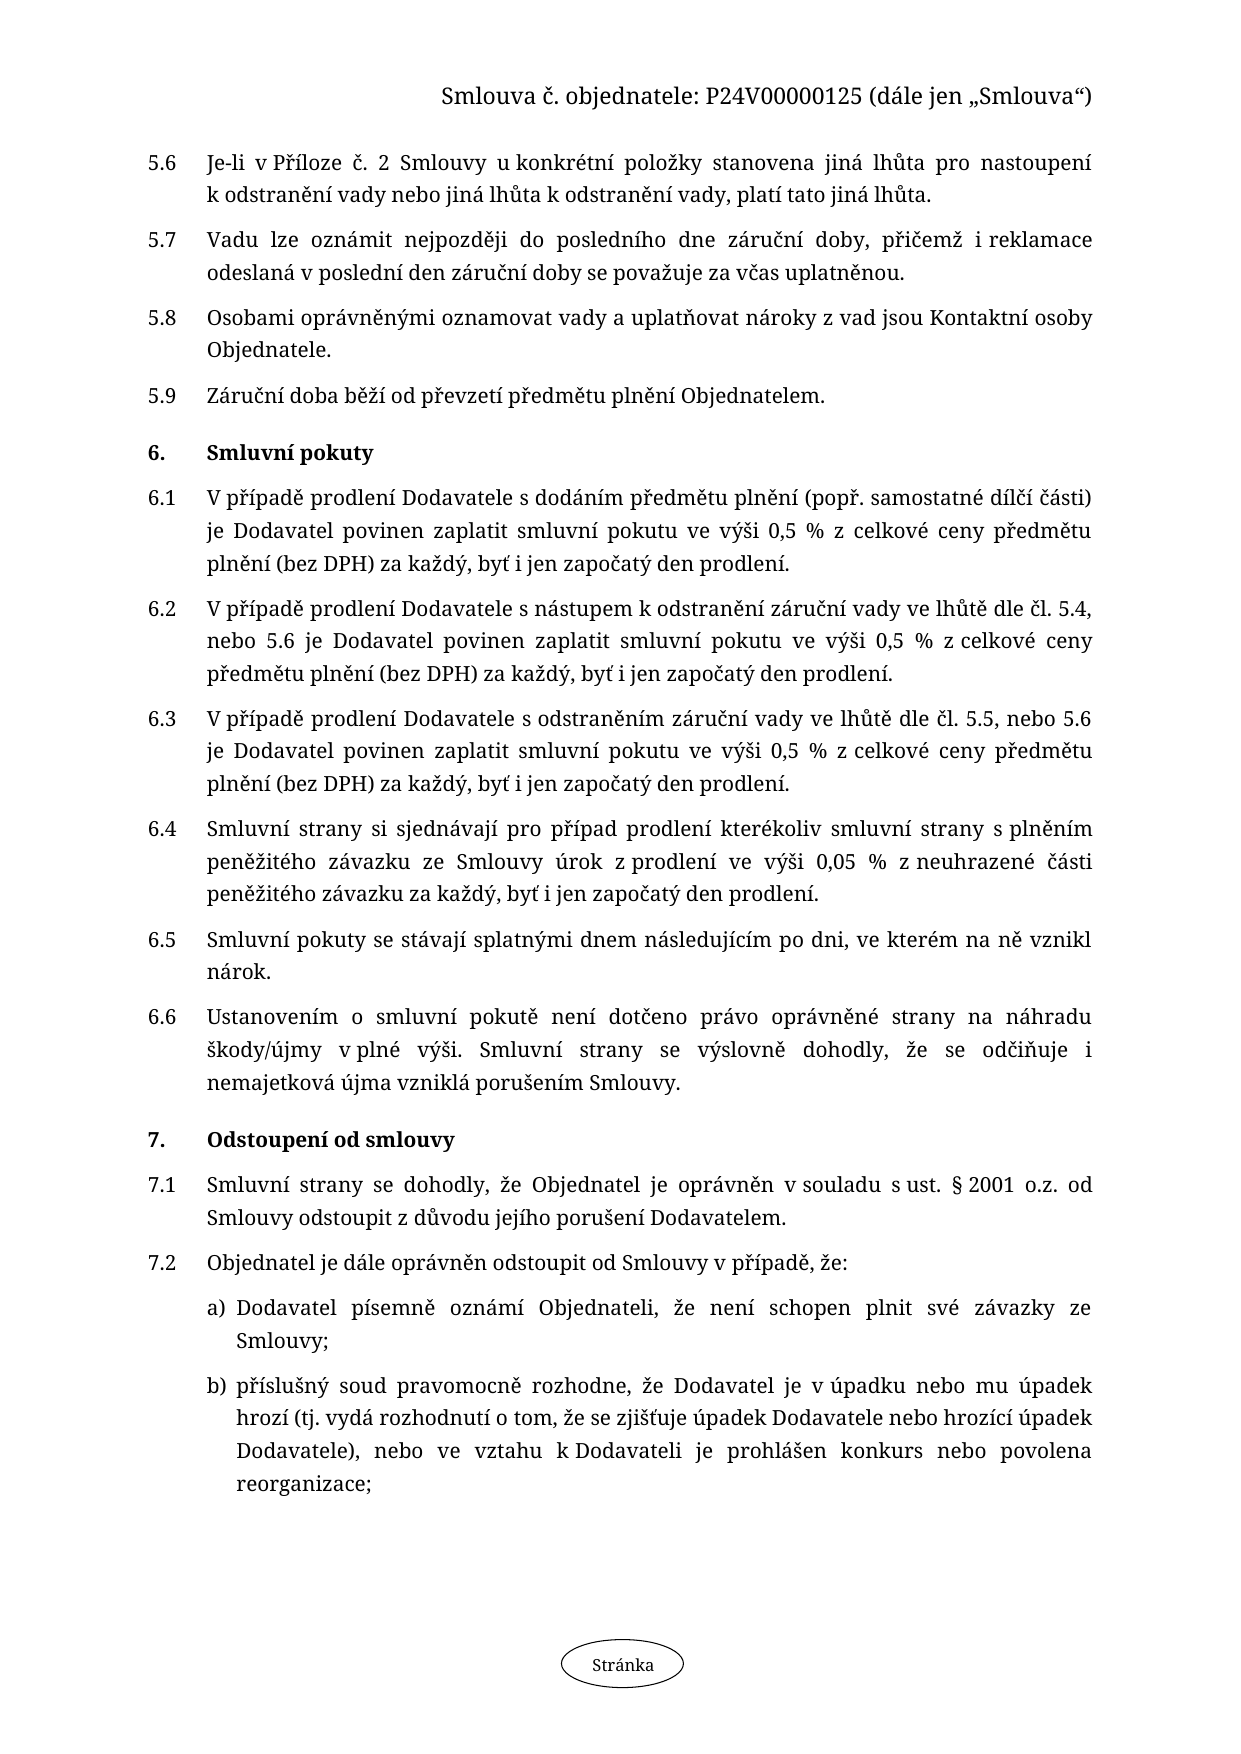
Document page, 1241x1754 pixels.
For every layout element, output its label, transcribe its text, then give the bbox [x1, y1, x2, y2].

list Smluvní strany si sjednávají pro případ prodlení kterékoliv smluvní strany s plněním peněžitého závazku ze Smlouvy úrok z prodlení ve výši 0,05 % z neuhrazené části peněžitého závazku za každý, byť i jen započatý den prodlení. [148, 814, 1093, 908]
list Smluvní strany se dohodly, že Objednatel je oprávněn v souladu s ust. § 2001 o.z. od Smlouvy odstoupit z důvodu jejího porušení Dodavatelem. [148, 1170, 1093, 1231]
list Osobami oprávněnými oznamovat vady a uplatňovat nároky z vad jsou Kontaktní osoby Objednatele. [148, 303, 1093, 364]
list V případě prodlení Dodavatele s nástupem k odstranění záruční vady ve lhůtě dle čl. 5.4, nebo 5.6 je Dodavatel povinen zaplatit smluvní pokutu ve výši 0,5 % z celkové ceny předmětu plnění (bez DPH) za každý, byť i jen započatý den prodlení. [148, 594, 1093, 687]
list Objednatel je dále oprávněn odstoupit od Smlouvy v případě, že: [148, 1248, 1093, 1276]
list Záruční doba běží od převzetí předmětu plnění Objednatelem. [148, 381, 1093, 409]
list Smluvní pokuty [148, 438, 1093, 467]
list příslušný soud pravomocně rozhodne, že Dodavatel je v úpadku nebo mu úpadek hrozí (tj. vydá rozhodnutí o tom, že se zjišťuje úpadek Dodavatele nebo hrozící úpadek Dodavatele), nebo ve vztahu k Dodavateli je prohlášen konkurs nebo povolena reorganizace; [207, 1371, 1093, 1497]
list Dodavatel písemně oznámí Objednateli, že není schopen plnit své závazky ze Smlouvy; [207, 1293, 1093, 1354]
list Vadu lze oznámit nejpozději do posledního dne záruční doby, přičemž i reklamace odeslaná v poslední den záruční doby se považuje za včas uplatněnou. [148, 225, 1093, 286]
list V případě prodlení Dodavatele s dodáním předmětu plnění (popř. samostatné dílčí části) je Dodavatel povinen zaplatit smluvní pokutu ve výši 0,5 % z celkové ceny předmětu plnění (bez DPH) za každý, byť i jen započatý den prodlení. [148, 483, 1093, 577]
list Smluvní pokuty se stávají splatnými dnem následujícím po dni, ve kterém na ně vznikl nárok. [148, 925, 1093, 986]
list Odstoupení od smlouvy [148, 1125, 1093, 1154]
list Je-li v Příloze č. 2 Smlouvy u konkrétní položky stanovena jiná lhůta pro nastoupení k odstranění vady nebo jiná lhůta k odstranění vady, platí tato jiná lhůta. [148, 148, 1093, 209]
list Ustanovením o smluvní pokutě není dotčeno právo oprávněné strany na náhradu škody/újmy v plné výši. Smluvní strany se výslovně dohodly, že se odčiňuje i nemajetková újma vzniklá porušením Smlouvy. [148, 1002, 1093, 1096]
list V případě prodlení Dodavatele s odstraněním záruční vady ve lhůtě dle čl. 5.5, nebo 5.6 je Dodavatel povinen zaplatit smluvní pokutu ve výši 0,5 % z celkové ceny předmětu plnění (bez DPH) za každý, byť i jen započatý den prodlení. [148, 704, 1093, 798]
